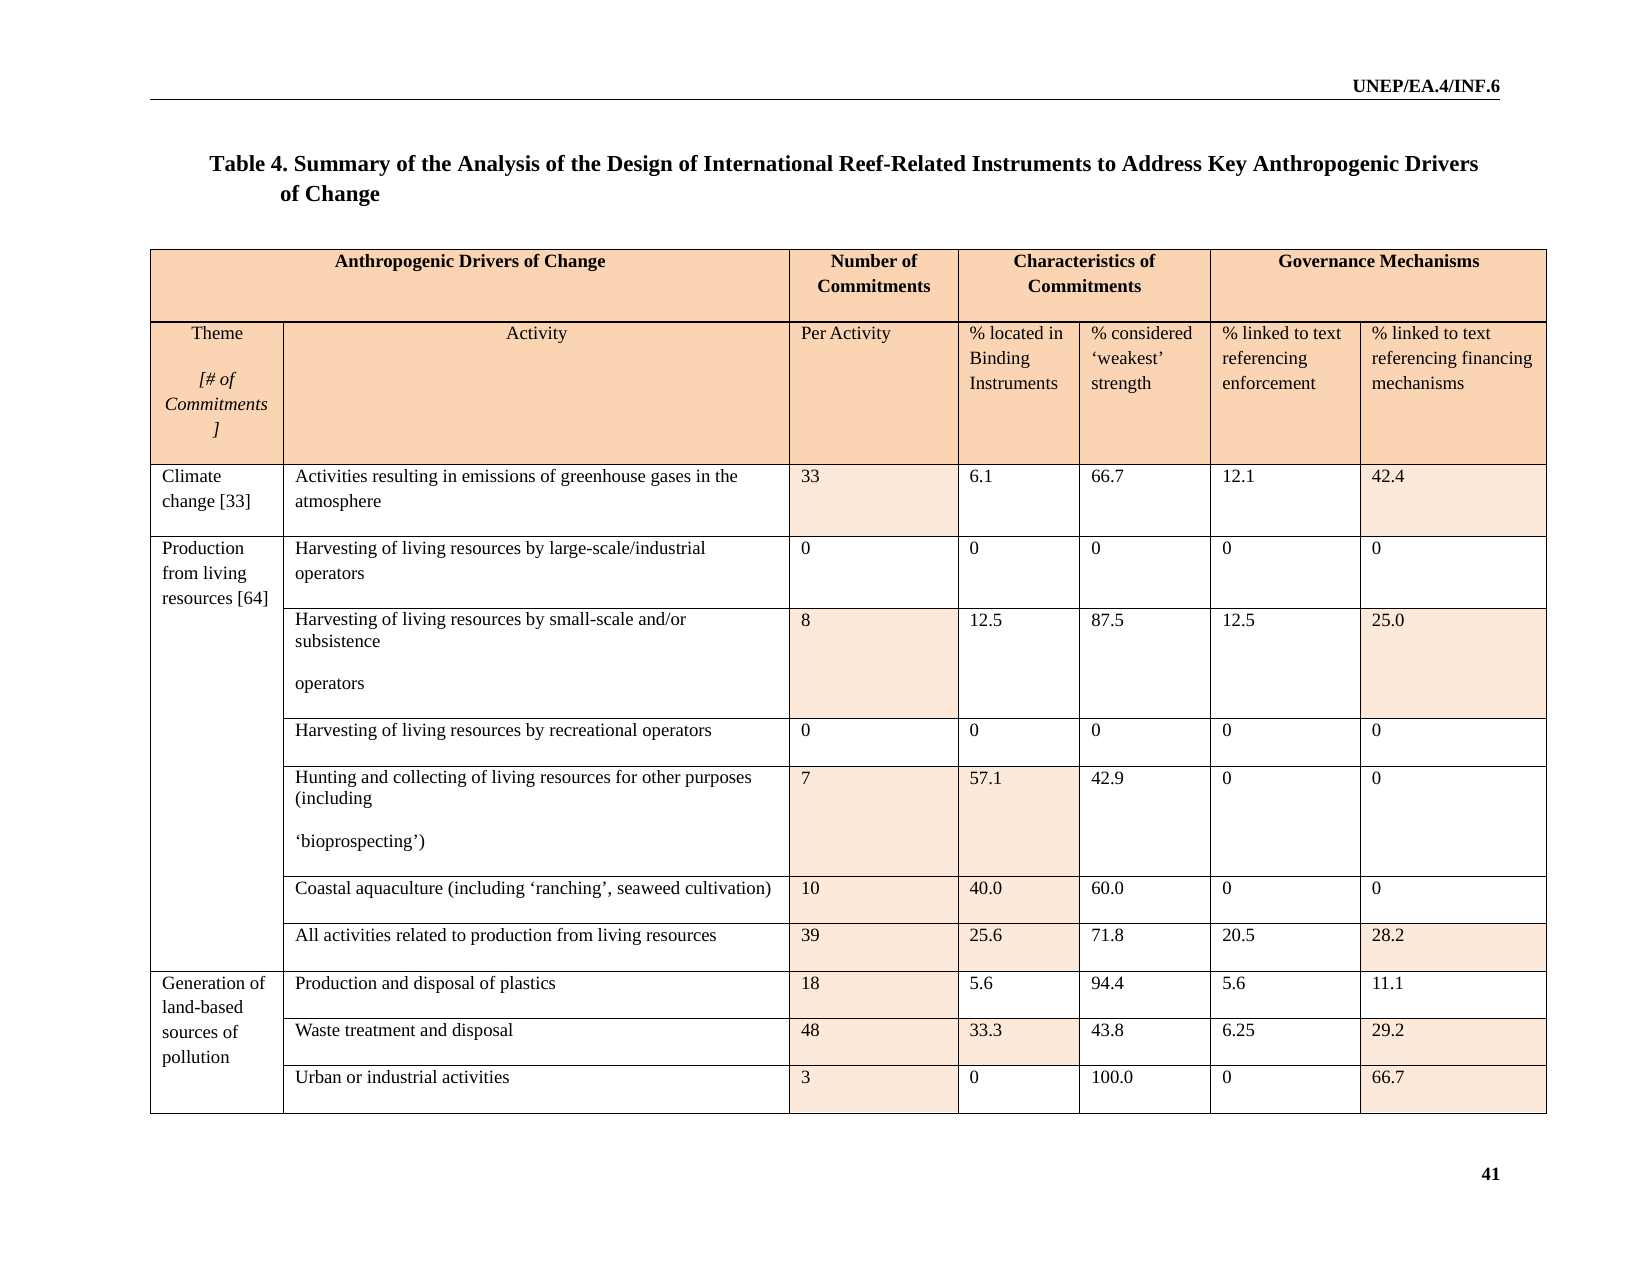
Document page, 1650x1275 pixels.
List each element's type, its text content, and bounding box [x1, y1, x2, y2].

table_cell 12.5 [1211, 609, 1360, 718]
table_cell Per Activity [790, 323, 958, 464]
table_cell Urban or industrial activities [284, 1066, 789, 1112]
table_cell 18 [790, 972, 958, 1018]
table_cell 12.1 [1211, 465, 1360, 536]
table_cell Climate change [33] [151, 465, 283, 536]
table_cell 11.1 [1361, 972, 1546, 1018]
table_cell 0 [1211, 877, 1360, 923]
table_cell 6.1 [959, 465, 1079, 536]
table_cell 29.2 [1361, 1019, 1546, 1065]
table_cell Hunting and collecting of living resources for other purposes (including ‘bioprospecting’) [284, 767, 789, 876]
table_cell 0 [1211, 767, 1360, 876]
table_cell Generation of land-based sources of pollution [160] [151, 972, 283, 1112]
table_cell 7 [790, 767, 958, 876]
table_cell Waste treatment and disposal [284, 1019, 789, 1065]
table_cell 3 [790, 1066, 958, 1112]
table_cell 5.6 [959, 972, 1079, 1018]
table_cell Harvesting of living resources by large-scale/industrial operators [284, 537, 789, 608]
table_cell Activities resulting in emissions of greenhouse gases in the atmosphere [284, 465, 789, 536]
table_cell 0 [790, 719, 958, 766]
table_cell 57.1 [959, 767, 1079, 876]
table_cell 42.9 [1080, 767, 1210, 876]
table_cell Activity [284, 323, 789, 464]
table_cell 42.4 [1361, 465, 1546, 536]
table_cell 0 [1211, 1066, 1360, 1112]
table_cell % linked to text referencing enforcement [1211, 323, 1360, 464]
table_cell 66.7 [1080, 465, 1210, 536]
table_cell 60.0 [1080, 877, 1210, 923]
table_cell 39 [790, 924, 958, 971]
table_cell 0 [1211, 719, 1360, 766]
table_cell 0 [1361, 719, 1546, 766]
table_cell 43.8 [1080, 1019, 1210, 1065]
table_cell 66.7 [1361, 1066, 1546, 1112]
table_cell 48 [790, 1019, 958, 1065]
table_cell Harvesting of living resources by recreational operators [284, 719, 789, 766]
table_cell 25.6 [959, 924, 1079, 971]
table_cell 0 [1361, 537, 1546, 608]
table_header Anthropogenic Drivers of Change [151, 250, 789, 321]
table_cell Theme [# of Commitments] [151, 323, 283, 464]
table_cell 33 [790, 465, 958, 536]
table_cell 0 [1211, 537, 1360, 608]
table_cell 94.4 [1080, 972, 1210, 1018]
table_cell 20.5 [1211, 924, 1360, 971]
table_cell 0 [1080, 719, 1210, 766]
table_cell Coastal aquaculture (including ‘ranching’, seaweed cultivation) [284, 877, 789, 923]
table_cell Harvesting of living resources by small-scale and/or subsistence operators [284, 609, 789, 718]
table_cell Production and disposal of plastics [284, 972, 789, 1018]
table_cell 0 [790, 537, 958, 608]
table_cell 33.3 [959, 1019, 1079, 1065]
table_cell 6.25 [1211, 1019, 1360, 1065]
table_header Characteristics of Commitments [959, 250, 1210, 321]
table_cell 100.0 [1080, 1066, 1210, 1112]
table_cell Production from living resources [64] [151, 537, 283, 971]
table_cell 0 [1080, 537, 1210, 608]
table_cell 28.2 [1361, 924, 1546, 971]
table_cell 8 [790, 609, 958, 718]
table_cell 10 [790, 877, 958, 923]
table_cell % linked to text referencing financing mechanisms [1361, 323, 1546, 464]
table_header Number of Commitments [790, 250, 958, 321]
table_cell 0 [959, 719, 1079, 766]
table_cell All activities related to production from living resources [284, 924, 789, 971]
table_cell 5.6 [1211, 972, 1360, 1018]
table_cell 25.0 [1361, 609, 1546, 718]
table_cell 0 [959, 1066, 1079, 1112]
table_cell 0 [959, 537, 1079, 608]
table_cell 0 [1361, 877, 1546, 923]
table_cell 12.5 [959, 609, 1079, 718]
table_cell 71.8 [1080, 924, 1210, 971]
table_cell 0 [1361, 767, 1546, 876]
subtitle Table 4. Summary of the Analysis of the Design of International Reef-Related Instruments to Address Key Anthropogenic Drivers of Change [209, 150, 1500, 207]
table_cell 87.5 [1080, 609, 1210, 718]
table_header Governance Mechanisms [1211, 250, 1546, 321]
table_cell % considered ‘weakest’ strength [1080, 323, 1210, 464]
table_cell 40.0 [959, 877, 1079, 923]
table_cell % located in Binding Instruments [959, 323, 1079, 464]
